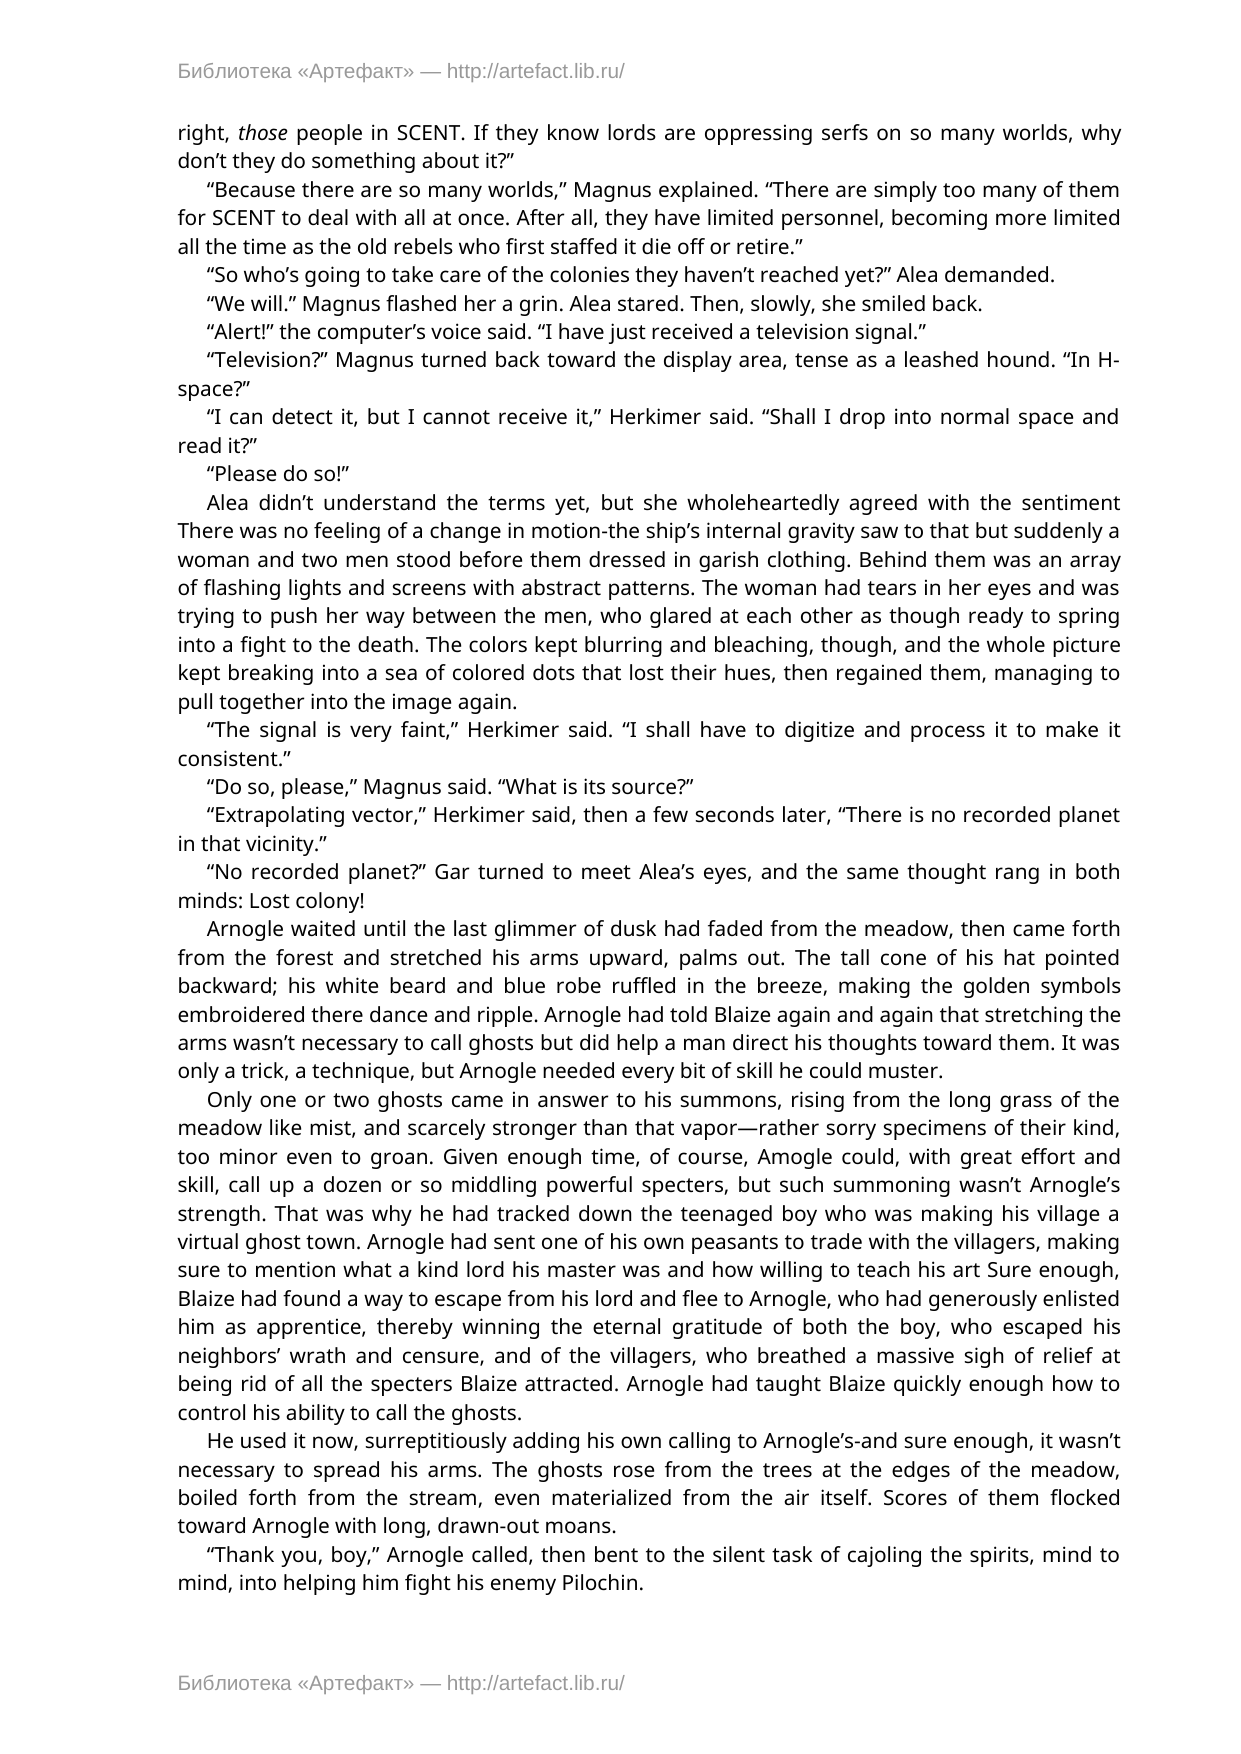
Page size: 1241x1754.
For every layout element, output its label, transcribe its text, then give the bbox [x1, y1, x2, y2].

text “No recorded planet?” Gar turned to meet Alea’s eyes, and the same thought rang in both minds: Lost colony! [177, 857, 1122, 914]
text “Alert!” the computer’s voice said. “I have just received a television signal.” [177, 317, 1122, 346]
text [177, 118, 1122, 175]
text Only one or two ghosts came in answer to his summons, rising from the long grass of the meadow like mist, and scarcely stronger than that vapor—rather sorry specimens of their kind, too minor even to groan. Given enough time, of course, Amogle could, with great effort and skill, call up a dozen or so middling powerful specters, but such summoning wasn’t Arnogle’s strength. That was why he had tracked down the teenaged boy who was making his village a virtual ghost town. Arnogle had sent one of his own peasants to trade with the villagers, making sure to mention what a kind lord his master was and how willing to teach his art Sure enough, Blaize had found a way to escape from his lord and flee to Arnogle, who had generously enlisted him as apprentice, thereby winning the eternal gratitude of both the boy, who escaped his neighbors’ wrath and censure, and of the villagers, who breathed a massive sigh of relief at being rid of all the specters Blaize attracted. Arnogle had taught Blaize quickly enough how to control his ability to call the ghosts. [177, 1085, 1122, 1426]
text He used it now, surreptitiously adding his own calling to Arnogle’s-and sure enough, it wasn’t necessary to spread his arms. The ghosts rose from the trees at the edges of the meadow, boiled forth from the stream, even materialized from the air itself. Scores of them flocked toward Arnogle with long, drawn-out moans. [177, 1426, 1122, 1540]
text “The signal is very faint,” Herkimer said. “I shall have to digitize and process it to make it consistent.” [177, 715, 1122, 772]
text “We will.” Magnus flashed her a grin. Alea stared. Then, slowly, she smiled back. [177, 289, 1122, 317]
text Arnogle waited until the last glimmer of dusk had faded from the meadow, then came forth from the forest and stretched his arms upward, palms out. The tall cone of his hat pointed backward; his white beard and blue robe ruffled in the breeze, making the golden symbols embroidered there dance and ripple. Arnogle had told Blaize again and again that stretching the arms wasn’t necessary to call ghosts but did help a man direct his thoughts toward them. It was only a trick, a technique, but Arnogle needed every bit of skill he could muster. [177, 914, 1122, 1085]
text “Do so, please,” Magnus said. “What is its source?” [177, 772, 1122, 801]
text Alea didn’t understand the terms yet, but she wholeheartedly agreed with the sentiment There was no feeling of a change in motion-the ship’s internal gravity saw to that but suddenly a woman and two men stood before them dressed in garish clothing. Behind them was an array of flashing lights and screens with abstract patterns. The woman had tears in her eyes and was trying to push her way between the men, who glared at each other as though ready to spring into a fight to the death. The colors kept blurring and bleaching, though, and the whole picture kept breaking into a sea of colored dots that lost their hues, then regained them, managing to pull together into the image again. [177, 488, 1122, 715]
text “Please do so!” [177, 459, 1122, 488]
text “So who’s going to take care of the colonies they haven’t reached yet?” Alea demanded. [177, 260, 1122, 289]
text “I can detect it, but I cannot receive it,” Herkimer said. “Shall I drop into normal space and read it?” [177, 402, 1122, 459]
text “Television?” Magnus turned back toward the display area, tense as a leashed hound. “In H-space?” [177, 346, 1122, 402]
text “Extrapolating vector,” Herkimer said, then a few seconds later, “There is no recorded planet in that vicinity.” [177, 801, 1122, 857]
text “Thank you, boy,” Arnogle called, then bent to the silent task of cajoling the spirits, mind to mind, into helping him fight his enemy Pilochin. [177, 1540, 1122, 1597]
text “Because there are so many worlds,” Magnus explained. “There are simply too many of them for SCENT to deal with all at once. After all, they have limited personnel, becoming more limited all the time as the old rebels who first staffed it die off or retire.” [177, 175, 1122, 260]
